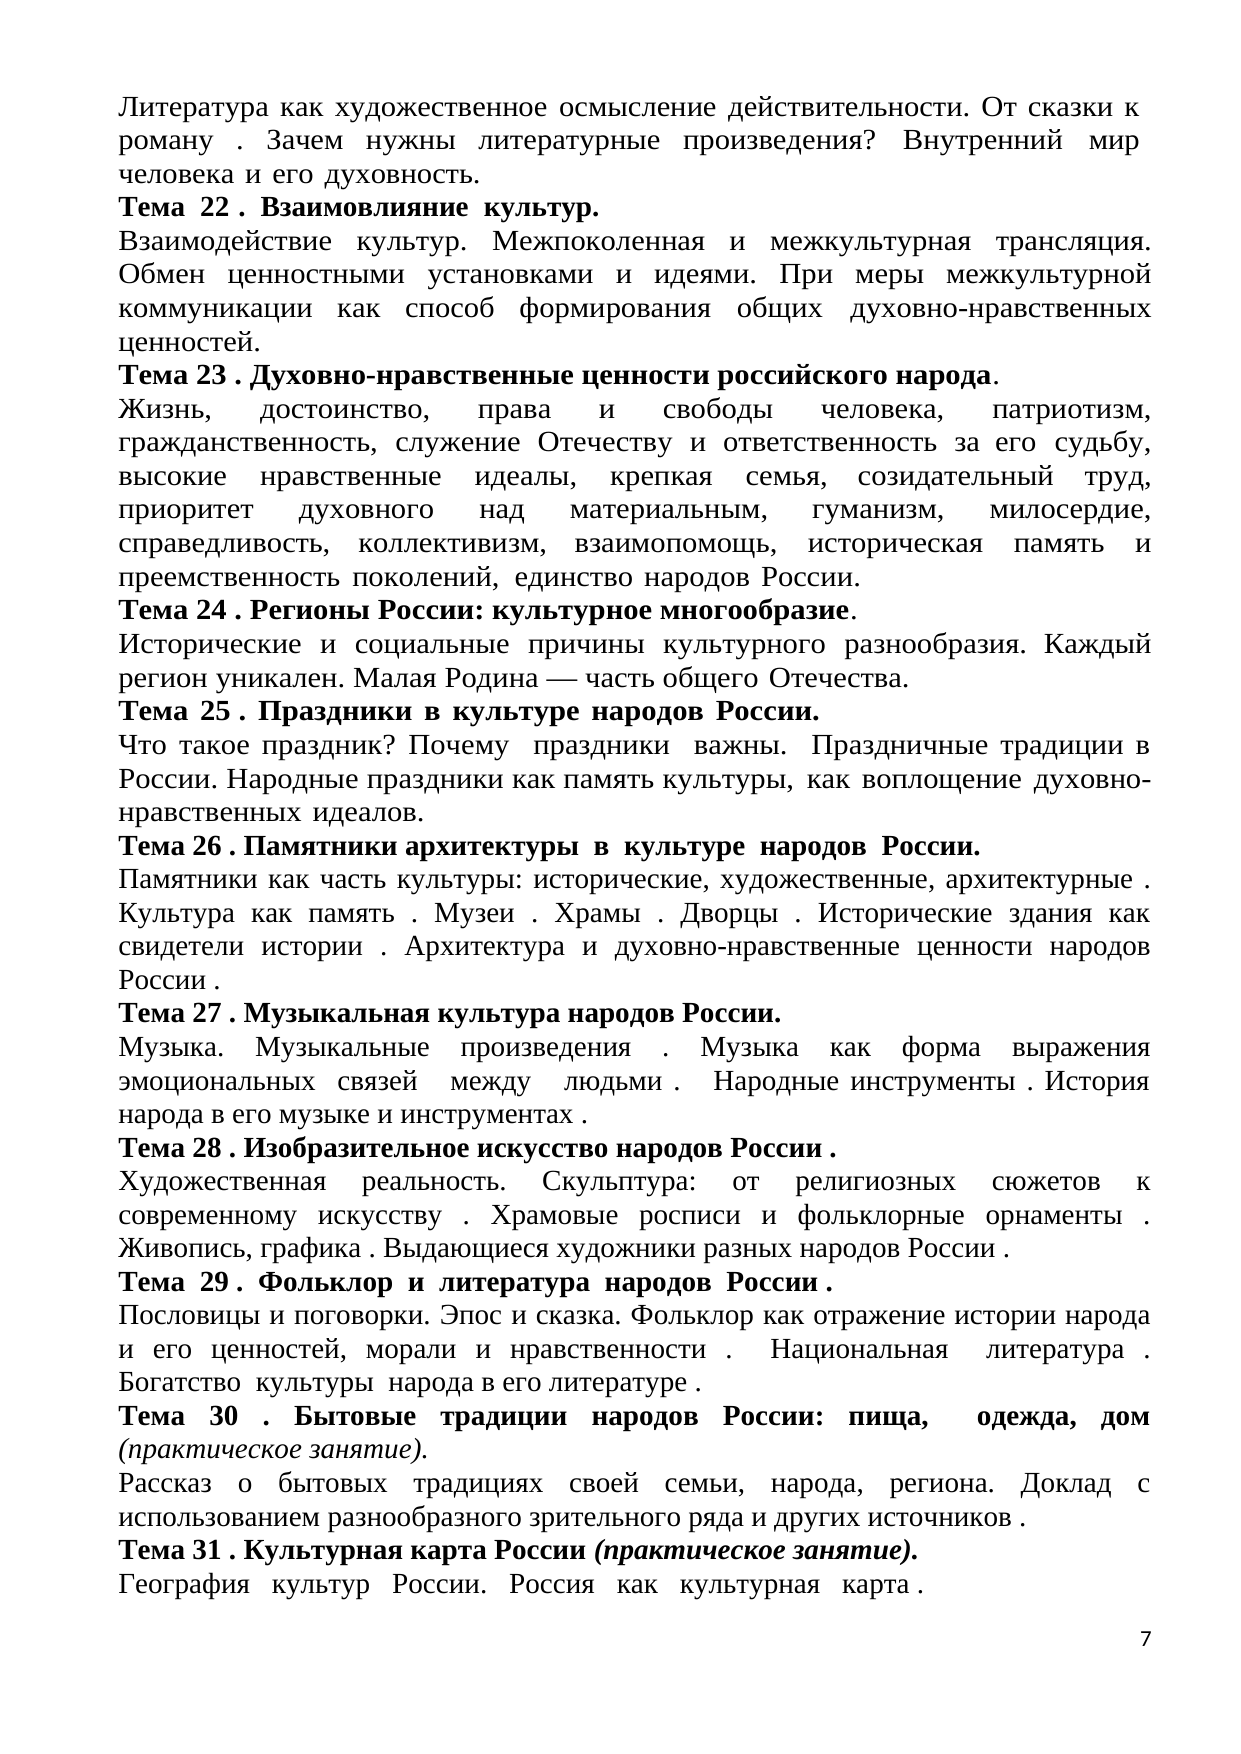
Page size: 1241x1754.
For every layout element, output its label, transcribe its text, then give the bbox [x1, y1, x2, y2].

text Тема 31 . Культурная карта России (практическое занятие). [118, 1532, 1152, 1566]
text Что такое праздник? Почему праздники важны. Праздничные традиции в России. Народные праздники как память культуры, как воплощение духовно-нравственных идеалов. [118, 727, 1152, 828]
text Тема 23 . Духовно-нравственные ценности российского народа. [118, 357, 1152, 391]
text Тема 28 . Изобразительное искусство народов России . [118, 1130, 1152, 1163]
text Музыка. Музыкальные произведения . Музыка как форма выражения эмоциональных связей между людьми . Народные инструменты . История народа в его музыке и инструментах . [118, 1029, 1152, 1130]
text География культур России. Россия как культурная карта . [118, 1566, 1152, 1599]
text Рассказ о бытовых традициях своей семьи, народа, региона. Доклад с использованием разнообразного зрительного ряда и других источников . [118, 1465, 1152, 1532]
text Жизнь, достоинство, права и свободы человека, патриотизм, гражданственность, служение Отечеству и ответственность за его судьбу, высокие нравственные идеалы, крепкая семья, созидательный труд, приоритет духовного над материальным, гуманизм, милосердие, справедливость, коллективизм, взаимопомощь, историческая память и преемственность поколений, единство народов России. [118, 391, 1152, 592]
text Тема 25 . Праздники в культуре народов России. [118, 693, 1152, 727]
text Исторические и социальные причины культурного разнообразия. Каждый регион уникален. Малая Родина — часть общего Отечества. [118, 626, 1152, 693]
text Тема 24 . Регионы России: культурное многообразие. [118, 592, 1152, 626]
text Художественная реальность. Скульптура: от религиозных сюжетов к современному искусству . Храмовые росписи и фольклорные орнаменты . Живопись, графика . Выдающиеся художники разных народов России . [118, 1163, 1152, 1264]
text Взаимодействие культур. Межпоколенная и межкультурная трансляция. Обмен ценностными установками и идеями. При меры межкультурной коммуникации как способ формирования общих духовно-нравственных ценностей. [118, 223, 1152, 357]
text Тема 29 . Фольклор и литература народов России . [118, 1264, 1152, 1297]
text Тема 27 . Музыкальная культура народов России. [118, 996, 1152, 1029]
text Тема 26 . Памятники архитектуры в культуре народов России. [118, 828, 1152, 861]
text Тема 22 . Взаимовлияние культур. [118, 189, 1152, 223]
text Пословицы и поговорки. Эпос и сказка. Фольклор как отражение истории народа и его ценностей, морали и нравственности . Национальная литература . Богатство культуры народа в его литературе . [118, 1297, 1152, 1398]
text Тема 30 . Бытовые традиции народов России: пища, одежда, дом (практическое занятие). [118, 1398, 1152, 1465]
text Памятники как часть культуры: исторические, художественные, архитектурные . Культура как память . Музеи . Храмы . Дворцы . Исторические здания как свидетели истории . Архитектура и духовно-нравственные ценности народов России . [118, 861, 1152, 996]
text Литература как художественное осмысление действительности. От сказки к роману . Зачем нужны литературные произведения? Внутренний мир человека и его духовность. [118, 89, 1139, 189]
